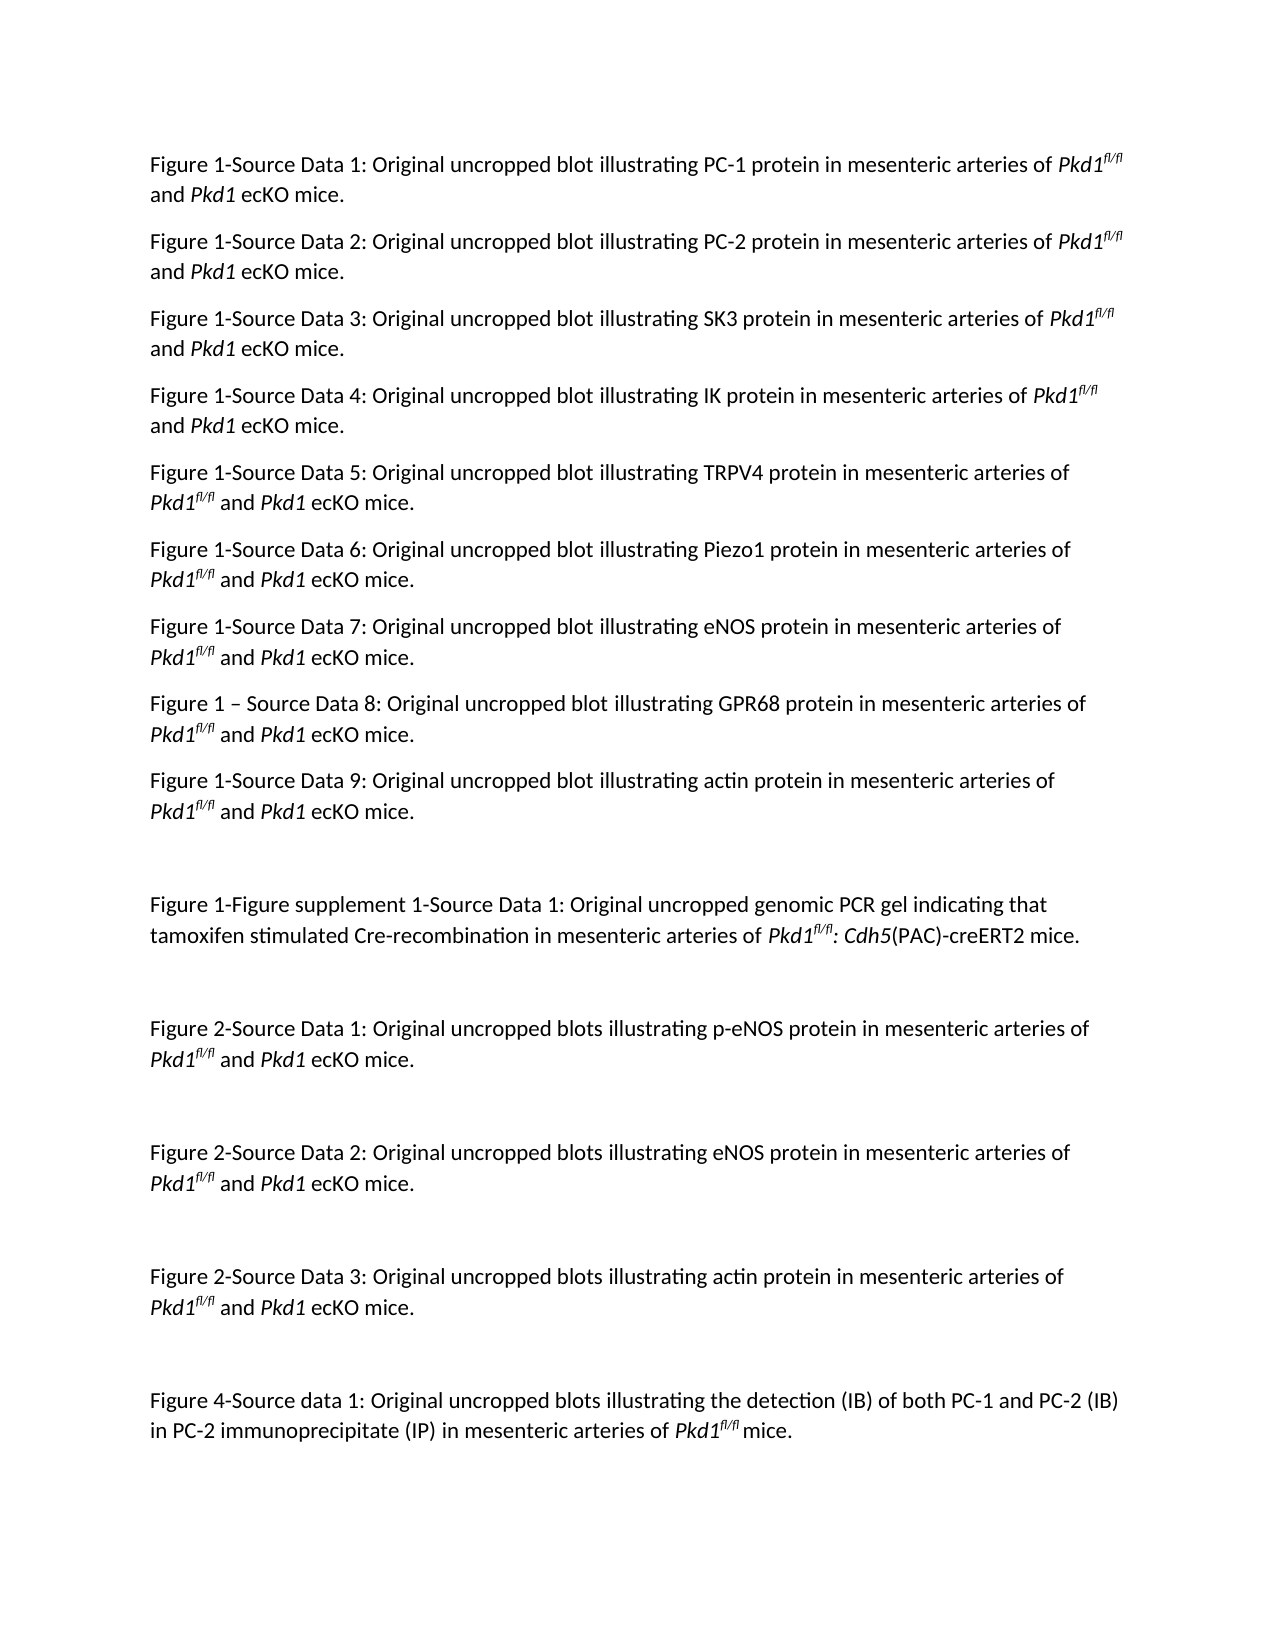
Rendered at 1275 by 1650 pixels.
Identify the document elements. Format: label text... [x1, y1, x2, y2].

text Figure 1-Source Data 1: Original uncropped blot illustrating PC-1 protein in mesenteric arteries of Pkd1fl/fl and Pkd1 ecKO mice. [150, 150, 1125, 208]
text Figure 2-Source Data 2: Original uncropped blots illustrating eNOS protein in mesenteric arteries of Pkd1fl/fl and Pkd1 ecKO mice. [150, 1138, 1125, 1197]
text Figure 1-Source Data 2: Original uncropped blot illustrating PC-2 protein in mesenteric arteries of Pkd1fl/fl and Pkd1 ecKO mice. [150, 227, 1125, 285]
text Figure 2-Source Data 1: Original uncropped blots illustrating p-eNOS protein in mesenteric arteries of Pkd1fl/fl and Pkd1 ecKO mice. [150, 1014, 1125, 1073]
text Figure 1-Source Data 9: Original uncropped blot illustrating actin protein in mesenteric arteries of Pkd1fl/fl and Pkd1 ecKO mice. [150, 767, 1125, 825]
text Figure 1-Figure supplement 1-Source Data 1: Original uncropped genomic PCR gel indicating that tamoxifen stimulated Cre-recombination in mesenteric arteries of Pkd1fl/fl: Cdh5(PAC)-creERT2 mice. [150, 891, 1125, 949]
text Figure 4-Source data 1: Original uncropped blots illustrating the detection (IB) of both PC-1 and PC-2 (IB) in PC-2 immunoprecipitate (IP) in mesenteric arteries of Pkd1fl/fl mice. [150, 1386, 1125, 1445]
text Figure 2-Source Data 3: Original uncropped blots illustrating actin protein in mesenteric arteries of Pkd1fl/fl and Pkd1 ecKO mice. [150, 1262, 1125, 1321]
text Figure 1-Source Data 3: Original uncropped blot illustrating SK3 protein in mesenteric arteries of Pkd1fl/fl and Pkd1 ecKO mice. [150, 304, 1125, 362]
text Figure 1-Source Data 6: Original uncropped blot illustrating Piezo1 protein in mesenteric arteries of Pkd1fl/fl and Pkd1 ecKO mice. [150, 535, 1125, 594]
text Figure 1-Source Data 4: Original uncropped blot illustrating IK protein in mesenteric arteries of Pkd1fl/fl and Pkd1 ecKO mice. [150, 381, 1125, 439]
text Figure 1-Source Data 5: Original uncropped blot illustrating TRPV4 protein in mesenteric arteries of Pkd1fl/fl and Pkd1 ecKO mice. [150, 458, 1125, 517]
text Figure 1 – Source Data 8: Original uncropped blot illustrating GPR68 protein in mesenteric arteries of Pkd1fl/fl and Pkd1 ecKO mice. [150, 689, 1125, 748]
text Figure 1-Source Data 7: Original uncropped blot illustrating eNOS protein in mesenteric arteries of Pkd1fl/fl and Pkd1 ecKO mice. [150, 612, 1125, 671]
